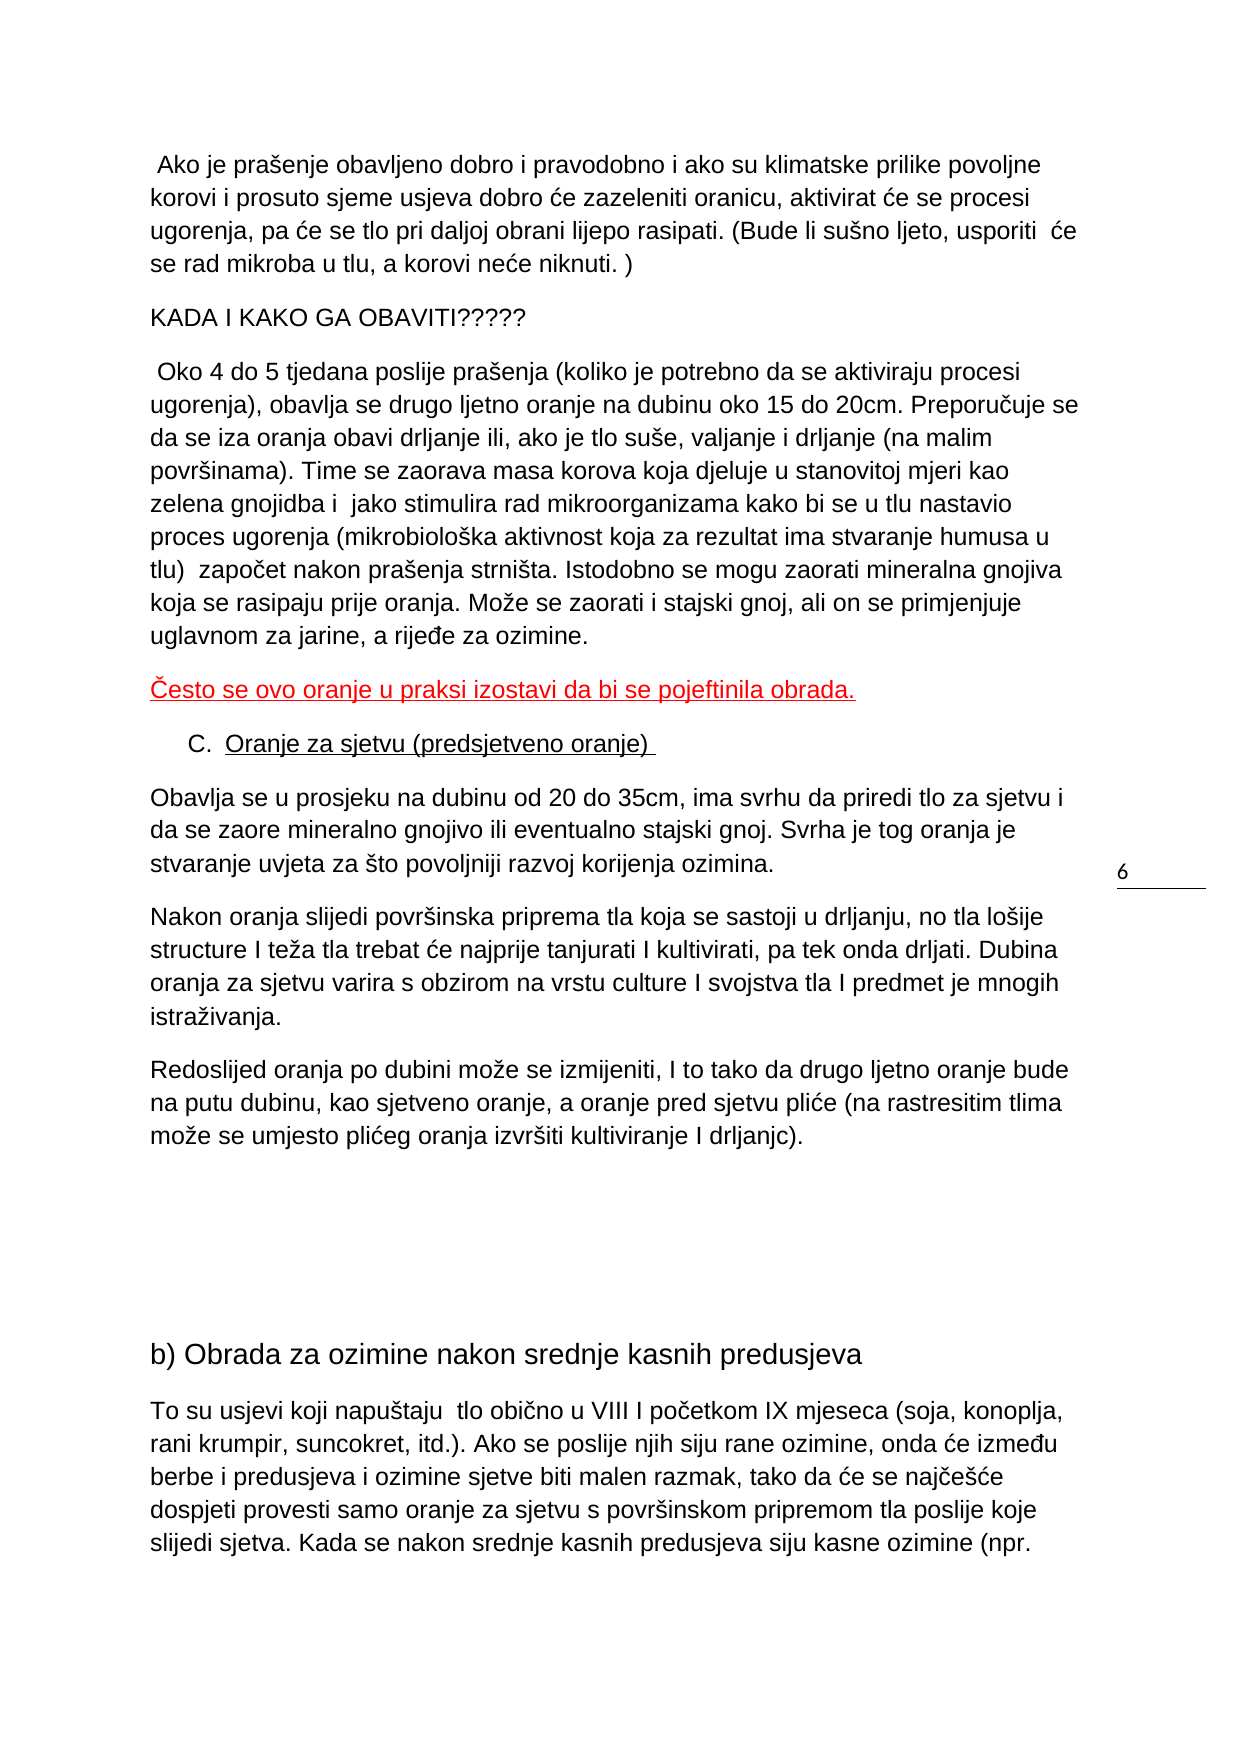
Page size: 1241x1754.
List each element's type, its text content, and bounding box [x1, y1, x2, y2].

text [150, 1396, 1090, 1557]
text Nakon oranja slijedi površinska priprema tla koja se sastoji u drljanju, no tla lošije structure I teža tla trebat će najprije tanjurati I kultivirati, pa tek onda drljati. Dubina oranja za sjetvu varira s obzirom na vrstu culture I svojstva tla I predmet je mnogih istraživanja. [150, 902, 1090, 1030]
text Obavlja se u prosjeku na dubinu od 20 do 35cm, ima svrhu da priredi tlo za sjetvu i da se zaore mineralno gnojivo ili eventualno stajski gnoj. Svrha je tog oranja je stvaranje uvjeta za što povoljniji razvoj korijenja ozimina. [150, 782, 1090, 877]
list Oranje za sjetvu (predsjetveno oranje) [187, 729, 1090, 757]
text KADA I KAKO GA OBAVITI????? [150, 303, 1090, 332]
text Redoslijed oranja po dubini može se izmijeniti, I to tako da drugo ljetno oranje bude na putu dubinu, kao sjetveno oranje, a oranje pred sjetvu pliće (na rastresitim tlima može se umjesto plićeg oranja izvršiti kultiviranje I drljanjc). [150, 1055, 1090, 1150]
text b) Obrada za ozimine nakon srednje kasnih predusjeva [150, 1337, 1090, 1370]
text Oko 4 do 5 tjedana poslije prašenja (koliko je potrebno da se aktiviraju procesi ugorenja), obavlja se drugo ljetno oranje na dubinu oko 15 do 20cm. Preporučuje se da se iza oranja obavi drljanje ili, ako je tlo suše, valjanje i drljanje (na malim površinama). Time se zaorava masa korova koja djeluje u stanovitoj mjeri kao zelena gnojidba i jako stimulira rad mikroorganizama kako bi se u tlu nastavio proces ugorenja (mikrobiološka aktivnost koja za rezultat ima stvaranje humusa u tlu) započet nakon prašenja strništa. Istodobno se mogu zaorati mineralna gnojiva koja se rasipaju prije oranja. Može se zaorati i stajski gnoj, ali on se primjenjuje uglavnom za jarine, a rijeđe za ozimine. [150, 357, 1090, 650]
text Često se ovo oranje u praksi izostavi da bi se pojeftinila obrada. [150, 675, 1090, 703]
text Ako je prašenje obavljeno dobro i pravodobno i ako su klimatske prilike povoljne korovi i prosuto sjeme usjeva dobro će zazeleniti oranicu, aktivirat će se procesi ugorenja, pa će se tlo pri daljoj obrani lijepo rasipati. (Bude li sušno ljeto, usporiti će se rad mikroba u tlu, a korovi neće niknuti. ) [150, 150, 1090, 278]
